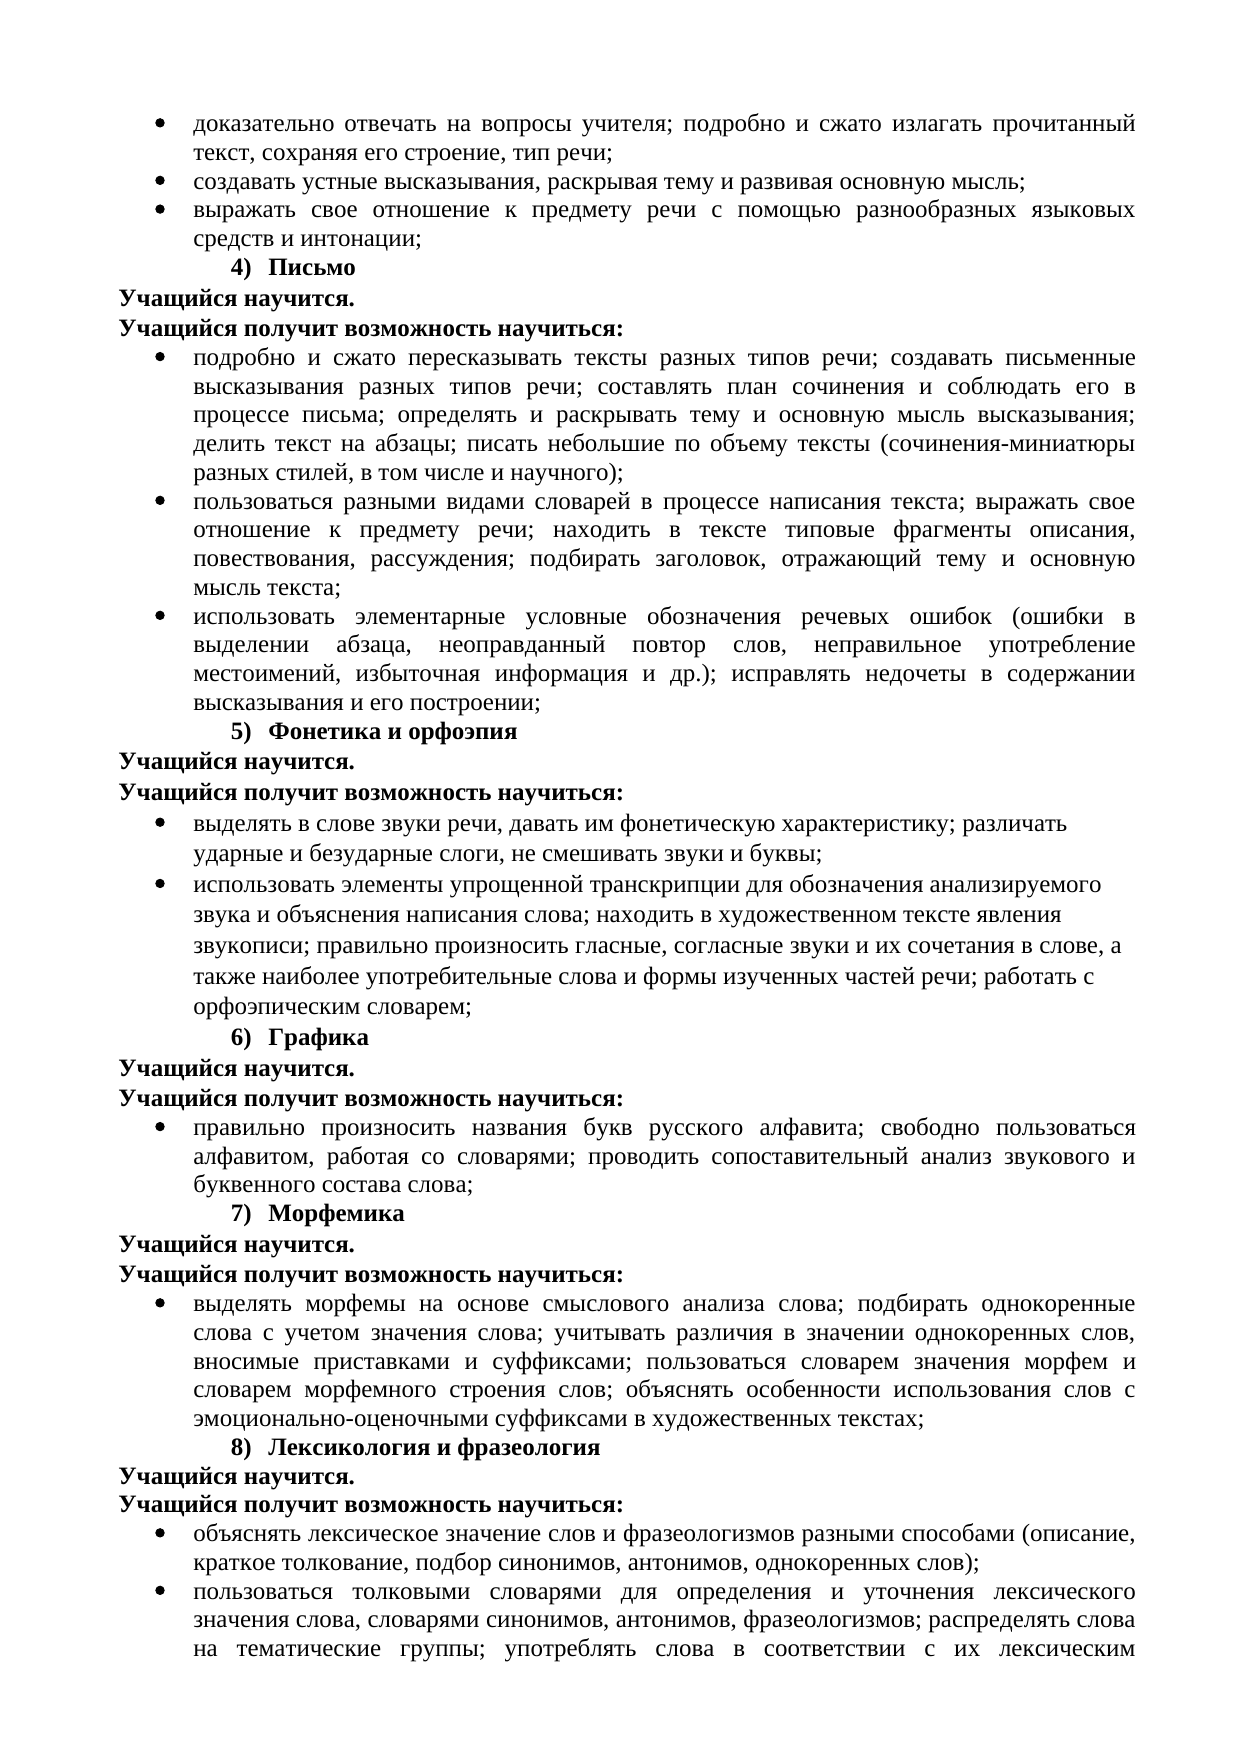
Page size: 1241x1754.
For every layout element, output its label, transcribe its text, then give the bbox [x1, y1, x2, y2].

list Графика [231, 1020, 1137, 1051]
list выделять морфемы на основе смыслового анализа слова; подбирать однокоренные слова с учетом значения слова; учитывать различия в значении однокоренных слов, вносимые приставками и суффиксами; пользоваться словарем значения морфем и словарем морфемного строения слов; объяснять особенности использования слов с эмоционально-оценочными суффиксами в художественных текстах; [156, 1288, 1137, 1432]
text Учащийся научится. [118, 744, 1137, 775]
text Учащийся научится. [118, 1051, 1137, 1081]
list Лексикология и фразеология [231, 1432, 1137, 1461]
list создавать устные высказывания, раскрывая тему и развивая основную мысль; [156, 166, 1137, 194]
text Учащийся получит возможность научиться: [118, 1258, 1137, 1288]
text Учащийся получит возможность научиться: [118, 1081, 1137, 1112]
list пользоваться разными видами словарей в процессе написания текста; выражать свое отношение к предмету речи; находить в тексте типовые фрагменты описания, повествования, рассуждения; подбирать заголовок, отражающий тему и основную мысль текста; [156, 486, 1137, 601]
list использовать элементарные условные обозначения речевых ошибок (ошибки в выделении абзаца, неоправданный повтор слов, неправильное употребление местоимений, избыточная информация и др.); исправлять недочеты в содержании высказывания и его построении; [156, 601, 1137, 716]
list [156, 1576, 1137, 1662]
list Фонетика и орфоэпия [231, 716, 1137, 744]
text Учащийся научится. [118, 1227, 1137, 1258]
text Учащийся получит возможность научиться: [118, 1489, 1137, 1518]
list объяснять лексическое значение слов и фразеологизмов разными способами (описание, краткое толкование, подбор синонимов, антонимов, однокоренных слов); [156, 1518, 1137, 1576]
list подробно и сжато пересказывать тексты разных типов речи; создавать письменные высказывания разных типов речи; составлять план сочинения и соблюдать его в процессе письма; определять и раскрывать тему и основную мысль высказывания; делить текст на абзацы; писать небольшие по объему тексты (сочинения-миниатюры разных стилей, в том числе и научного); [156, 342, 1137, 486]
text Учащийся научится. [118, 1461, 1137, 1489]
list правильно произносить названия букв русского алфавита; свободно пользоваться алфавитом, работая со словарями; проводить сопоставительный анализ звукового и буквенного состава слова; [156, 1112, 1137, 1198]
list Морфемика [231, 1198, 1137, 1227]
list выражать свое отношение к предмету речи с помощью разнообразных языковых средств и интонации; [156, 194, 1137, 252]
list Письмо [231, 252, 1137, 281]
text Учащийся получит возможность научиться: [118, 775, 1137, 806]
text Учащийся получит возможность научиться: [118, 311, 1137, 342]
list выделять в слове звуки речи, давать им фонетическую характеристику; различать ударные и безударные слоги, не смешивать звуки и буквы; [156, 806, 1137, 867]
list доказательно отвечать на вопросы учителя; подробно и сжато излагать прочитанный текст, сохраняя его строение, тип речи; [156, 108, 1137, 166]
text Учащийся научится. [118, 281, 1137, 311]
list использовать элементы упрощенной транскрипции для обозначения анализируемого звука и объяснения написания слова; находить в художественном тексте явления звукописи; правильно произносить гласные, согласные звуки и их сочетания в слове, а также наиболее употребительные слова и формы изученных частей речи; работать с орфоэпическим словарем; [156, 867, 1137, 1020]
